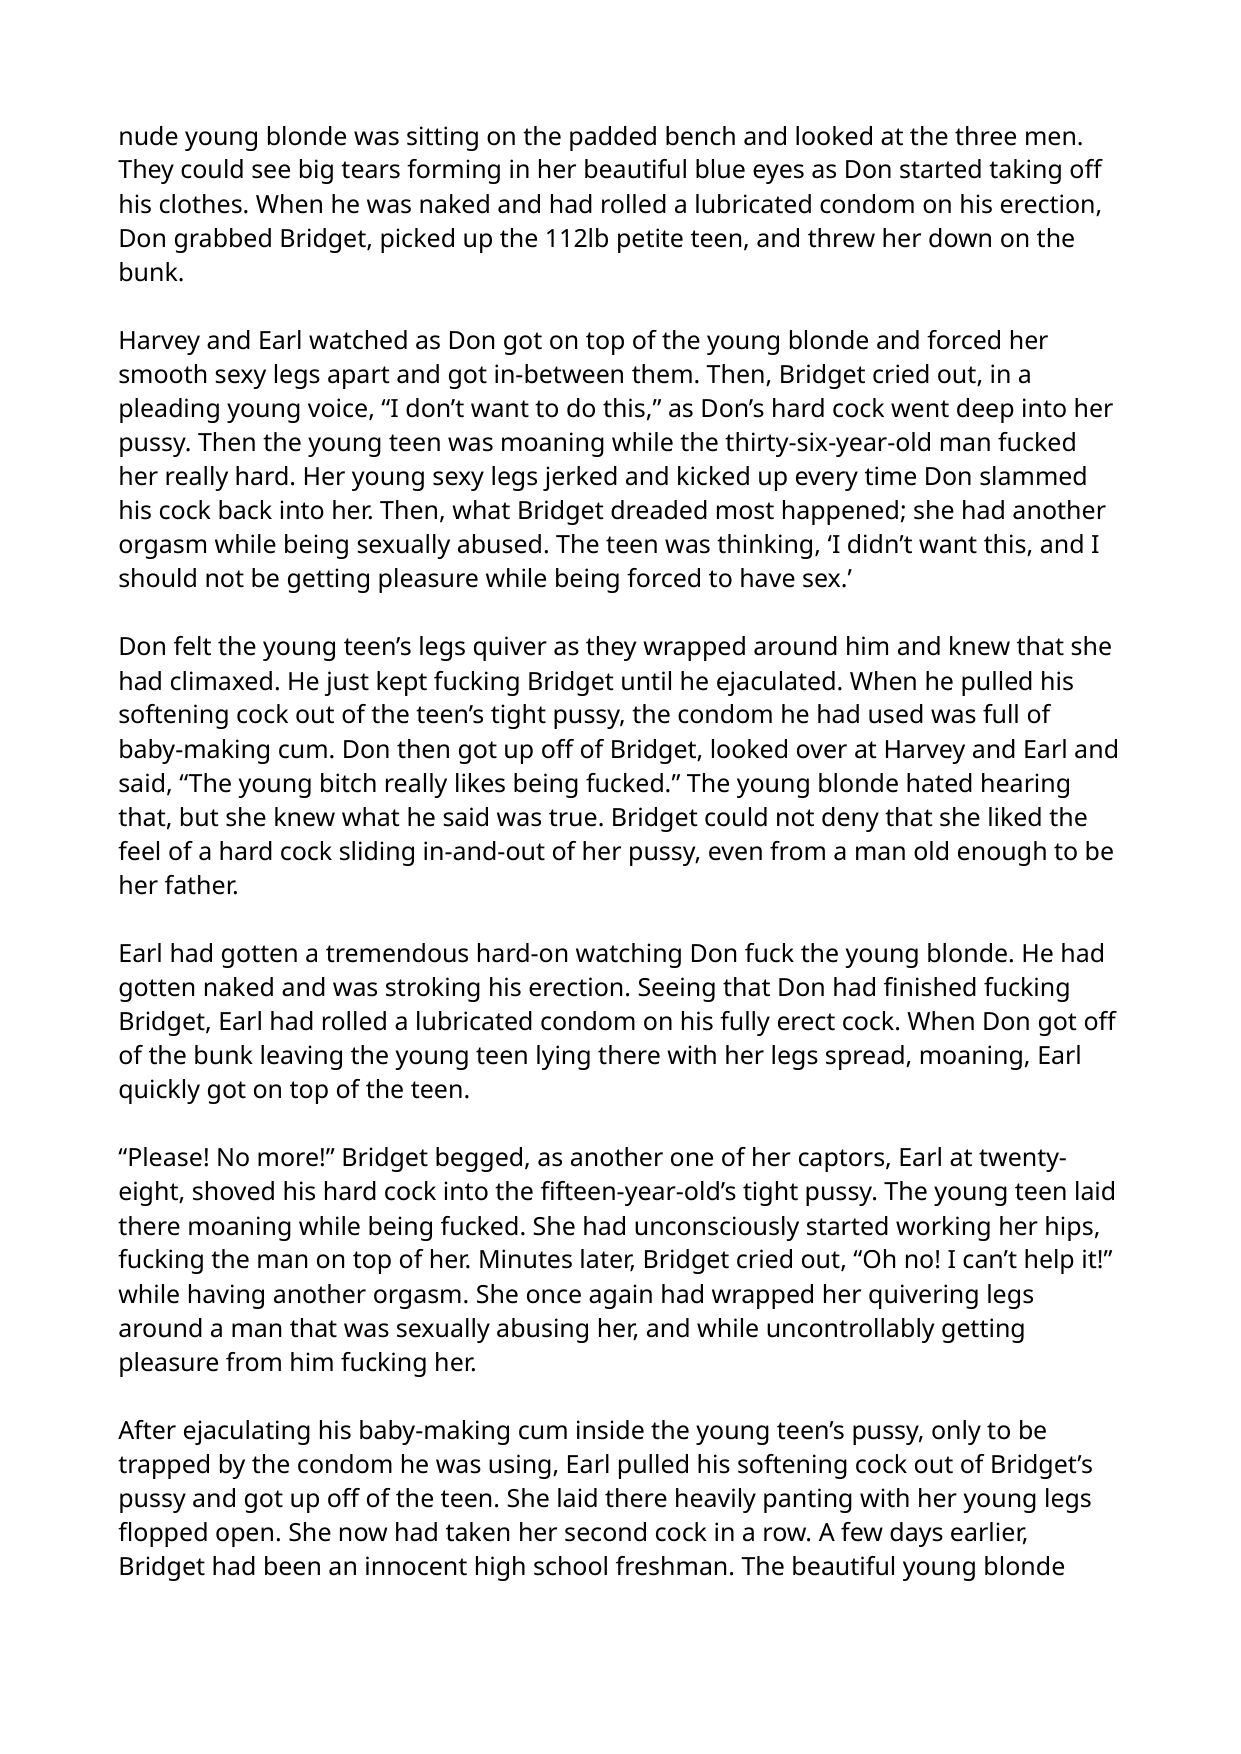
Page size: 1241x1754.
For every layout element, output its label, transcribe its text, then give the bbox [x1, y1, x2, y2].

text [118, 1412, 1122, 1583]
text “Please! No more!” Bridget begged, as another one of her captors, Earl at twenty-eight, shoved his hard cock into the fifteen-year-old’s tight pussy. The young teen laid there moaning while being fucked. She had unconsciously started working her hips, fucking the man on top of her. Minutes later, Bridget cried out, “Oh no! I can’t help it!” while having another orgasm. She once again had wrapped her quivering legs around a man that was sexually abusing her, and while uncontrollably getting pleasure from him fucking her. [118, 1140, 1122, 1378]
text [118, 118, 1122, 288]
text Earl had gotten a tremendous hard-on watching Don fuck the young blonde. He had gotten naked and was stroking his erection. Seeing that Don had finished fucking Bridget, Earl had rolled a lubricated condom on his fully erect cock. When Don got off of the bunk leaving the young teen lying there with her legs spread, moaning, Earl quickly got on top of the teen. [118, 936, 1122, 1106]
text Don felt the young teen’s legs quiver as they wrapped around him and knew that she had climaxed. He just kept fucking Bridget until he ejaculated. When he pulled his softening cock out of the teen’s tight pussy, the condom he had used was full of baby-making cum. Don then got up off of Bridget, looked over at Harvey and Earl and said, “The young bitch really likes being fucked.” The young blonde hated hearing that, but she knew what he said was true. Bridget could not deny that she liked the feel of a hard cock sliding in-and-out of her pussy, even from a man old enough to be her father. [118, 629, 1122, 902]
text Harvey and Earl watched as Don got on top of the young blonde and forced her smooth sexy legs apart and got in-between them. Then, Bridget cried out, in a pleading young voice, “I don’t want to do this,” as Don’s hard cock went deep into her pussy. Then the young teen was moaning while the thirty-six-year-old man fucked her really hard. Her young sexy legs jerked and kicked up every time Don slammed his cock back into her. Then, what Bridget dreaded most happened; she had another orgasm while being sexually abused. The teen was thinking, ‘I didn’t want this, and I should not be getting pleasure while being forced to have sex.’ [118, 322, 1122, 595]
